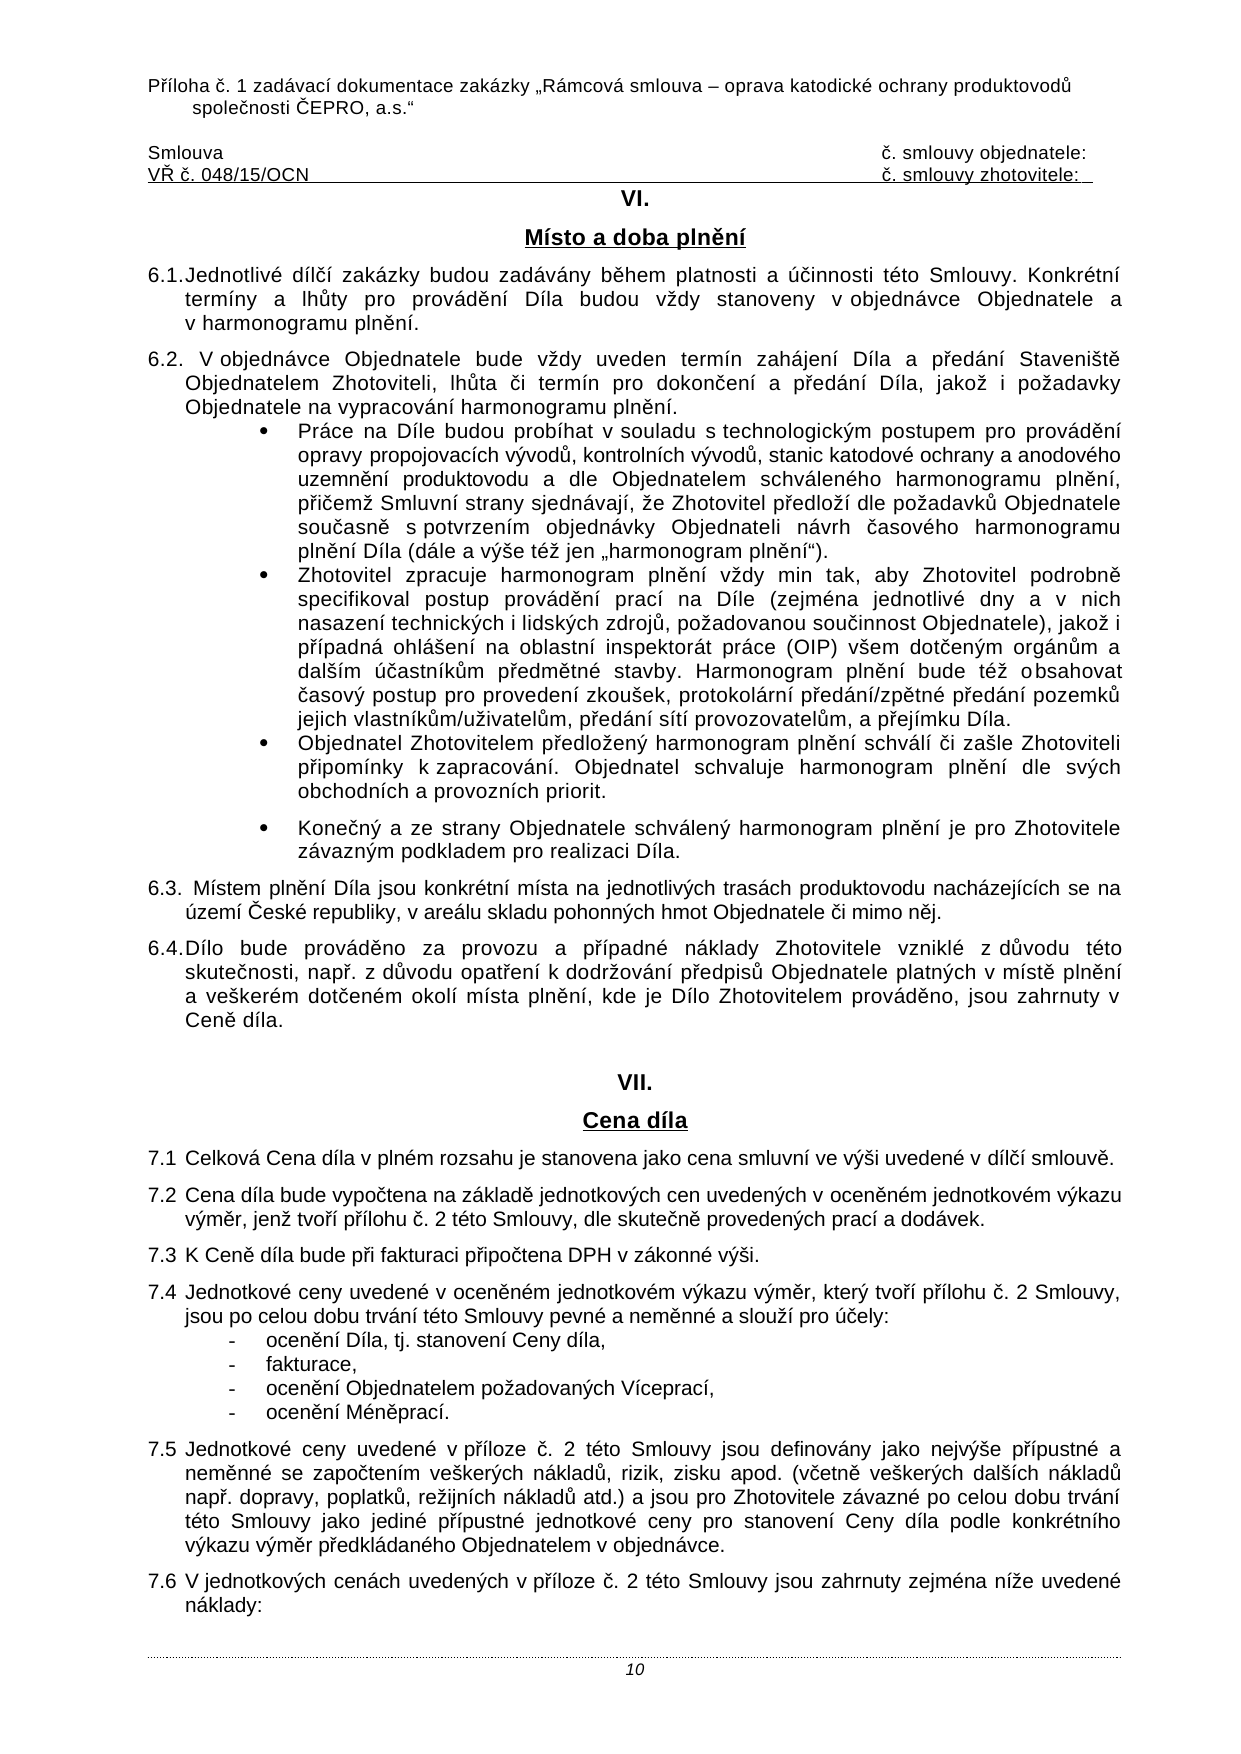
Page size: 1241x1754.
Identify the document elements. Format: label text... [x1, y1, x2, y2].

list Dílo bude prováděno za provozu a případné náklady Zhotovitele vzniklé z důvodu této skutečnosti, např. z důvodu opatření k dodržování předpisů Objednatele platných v místě plnění a veškerém dotčeném okolí místa plnění, kde je Dílo Zhotovitelem prováděno, jsou zahrnuty v Ceně díla. [148, 936, 1122, 1032]
list Celková Cena díla v plném rozsahu je stanovena jako cena smluvní ve výši uvedené v dílčí smlouvě. [148, 1146, 1122, 1170]
list Konečný a ze strany Objednatele schválený harmonogram plnění je pro Zhotovitele závazným podkladem pro realizaci Díla. [260, 815, 1122, 863]
list Místem plnění Díla jsou konkrétní místa na jednotlivých trasách produktovodu nacházejících se na území České republiky, v areálu skladu pohonných hmot Objednatele či mimo něj. [148, 876, 1122, 924]
list ocenění Méněprací. [228, 1400, 1122, 1424]
list Jednotlivé dílčí zakázky budou zadávány během platnosti a účinnosti této Smlouvy. Konkrétní termíny a lhůty pro provádění Díla budou vždy stanoveny v objednávce Objednatele a v harmonogramu plnění. [148, 263, 1122, 335]
list Objednatel Zhotovitelem předložený harmonogram plnění schválí či zašle Zhotoviteli připomínky k zapracování. Objednatel schvaluje harmonogram plnění dle svých obchodních a provozních priorit. [260, 731, 1122, 803]
list Jednotkové ceny uvedené v příloze č. 2 této Smlouvy jsou definovány jako nejvýše přípustné a neměnné se započtením veškerých nákladů, rizik, zisku apod. (včetně veškerých dalších nákladů např. dopravy, poplatků, režijních nákladů atd.) a jsou pro Zhotovitele závazné po celou dobu trvání této Smlouvy jako jediné přípustné jednotkové ceny pro stanovení Ceny díla podle konkrétního výkazu výměr předkládaného Objednatelem v objednávce. [148, 1437, 1122, 1556]
subtitle Cena díla [148, 1107, 1122, 1134]
text VI. [148, 185, 1122, 212]
list Jednotkové ceny uvedené v oceněném jednotkovém výkazu výměr, který tvoří přílohu č. 2 Smlouvy, jsou po celou dobu trvání této Smlouvy pevné a neměnné a slouží pro účely: [148, 1279, 1122, 1327]
list ocenění Objednatelem požadovaných Víceprací, [228, 1376, 1122, 1400]
list fakturace, [228, 1352, 1122, 1376]
text VII. [148, 1068, 1122, 1095]
list Cena díla bude vypočtena na základě jednotkových cen uvedených v oceněném jednotkovém výkazu výměr, jenž tvoří přílohu č. 2 této Smlouvy, dle skutečně provedených prací a dodávek. [148, 1183, 1122, 1231]
list Práce na Díle budou probíhat v souladu s technologickým postupem pro provádění opravy propojovacích vývodů, kontrolních vývodů, stanic katodové ochrany a anodového uzemnění produktovodu a dle Objednatelem schváleného harmonogramu plnění, přičemž Smluvní strany sjednávají, že Zhotovitel předloží dle požadavků Objednatele současně s potvrzením objednávky Objednateli návrh časového harmonogramu plnění Díla (dále a výše též jen „harmonogram plnění“). [260, 419, 1122, 563]
list V objednávce Objednatele bude vždy uveden termín zahájení Díla a předání Staveniště Objednatelem Zhotoviteli, lhůta či termín pro dokončení a předání Díla, jakož i požadavky Objednatele na vypracování harmonogramu plnění. [148, 347, 1122, 419]
subtitle Místo a doba plnění [148, 224, 1122, 250]
list ocenění Díla, tj. stanovení Ceny díla, [228, 1327, 1122, 1352]
list Zhotovitel zpracuje harmonogram plnění vždy min tak, aby Zhotovitel podrobně specifikoval postup provádění prací na Díle (zejména jednotlivé dny a v nich nasazení technických i lidských zdrojů, požadovanou součinnost Objednatele), jakož i případná ohlášení na oblastní inspektorát práce (OIP) všem dotčeným orgánům a dalším účastníkům předmětné stavby. Harmonogram plnění bude též obsahovat časový postup pro provedení zkoušek, protokolární předání/zpětné předání pozemků jejich vlastníkům/uživatelům, předání sítí provozovatelům, a přejímku Díla. [260, 563, 1122, 731]
list V jednotkových cenách uvedených v příloze č. 2 této Smlouvy jsou zahrnuty zejména níže uvedené náklady: [148, 1569, 1122, 1617]
list K Ceně díla bude při fakturaci připočtena DPH v zákonné výši. [148, 1243, 1122, 1267]
